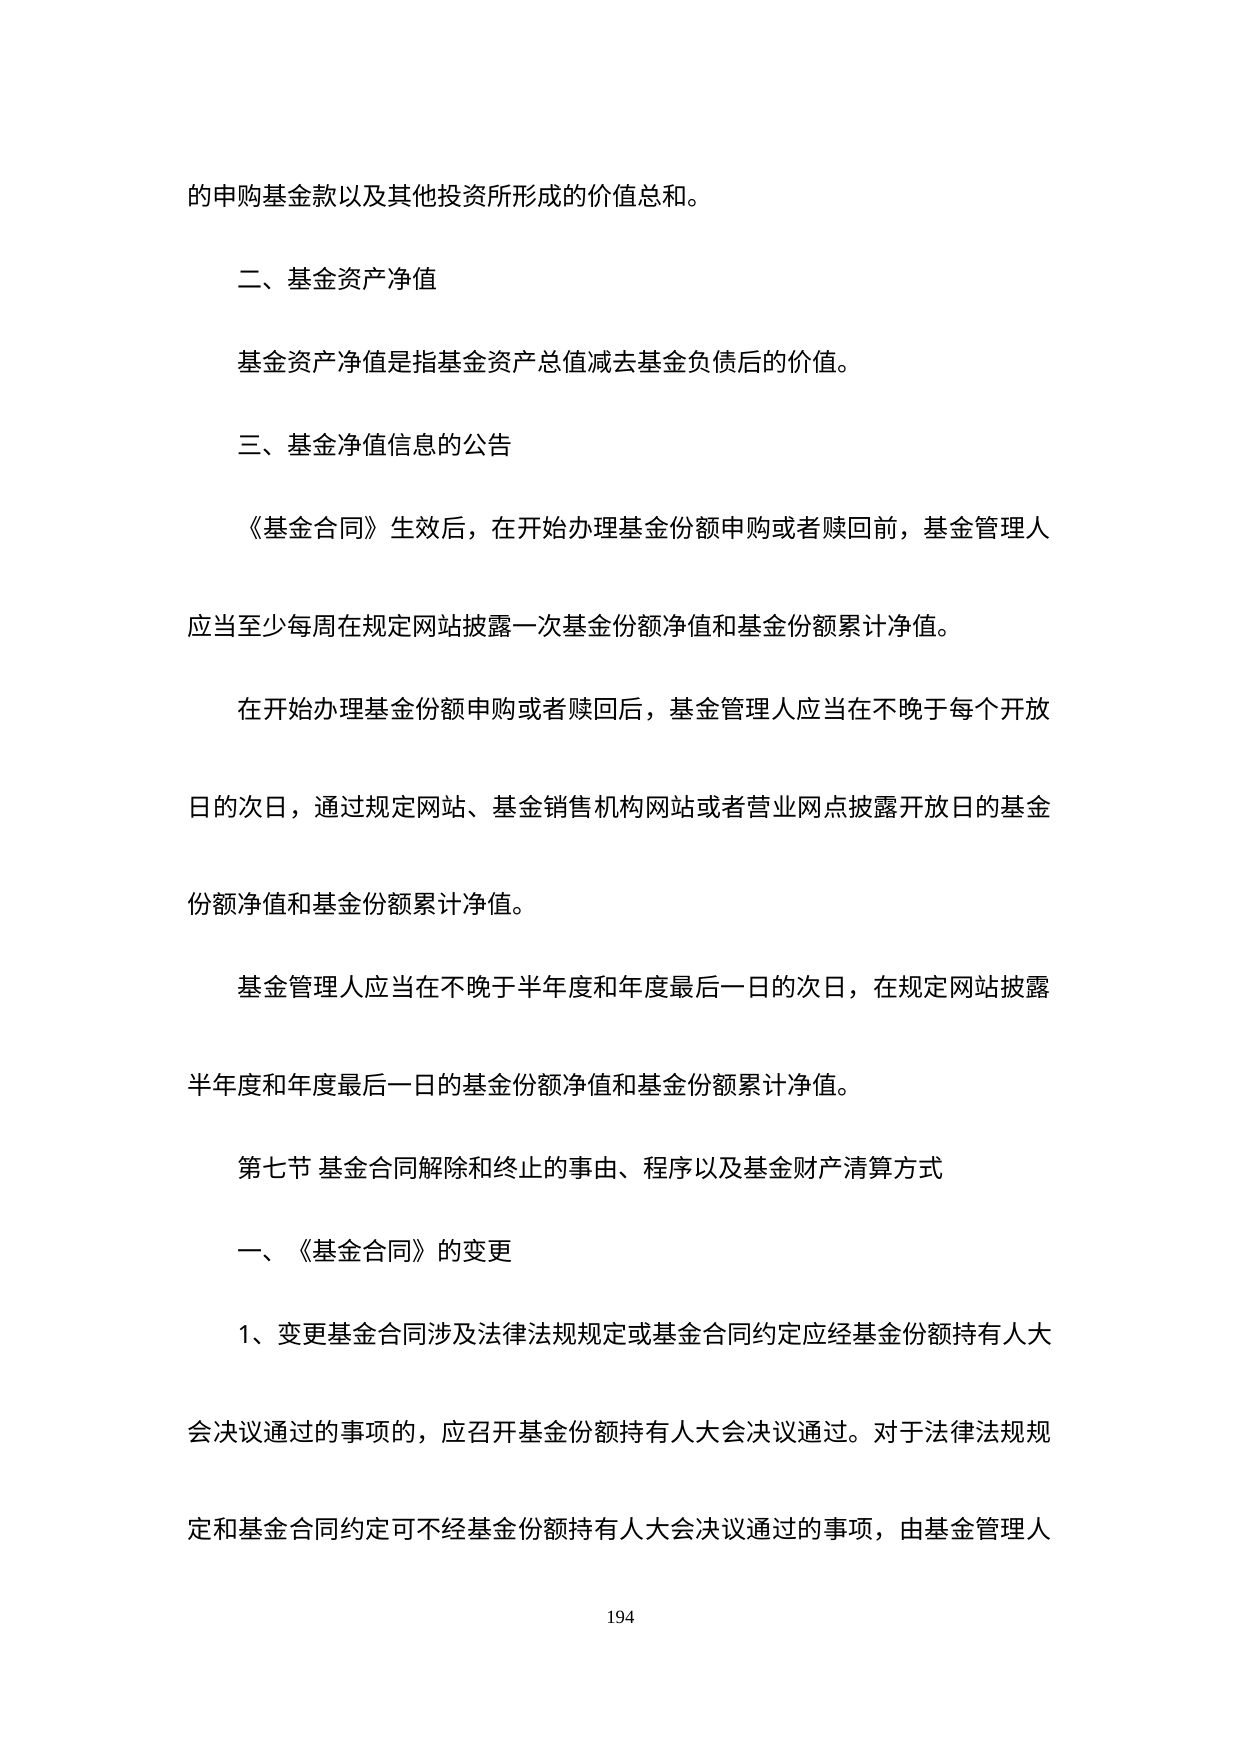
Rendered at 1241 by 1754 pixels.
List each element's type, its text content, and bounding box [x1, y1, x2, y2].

text 基金管理人应当在不晚于半年度和年度最后一日的次日，在规定网站披露半年度和年度最后一日的基金份额净值和基金份额累计净值。 [187, 953, 1053, 1116]
text 二、基金资产净值 [187, 245, 1053, 310]
text 第七节 基金合同解除和终止的事由、程序以及基金财产清算方式 [187, 1134, 1053, 1199]
text 三、基金净值信息的公告 [187, 411, 1053, 476]
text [187, 1300, 1053, 1560]
text 一、《基金合同》的变更 [187, 1217, 1053, 1282]
text 在开始办理基金份额申购或者赎回后，基金管理人应当在不晚于每个开放日的次日，通过规定网站、基金销售机构网站或者营业网点披露开放日的基金份额净值和基金份额累计净值。 [187, 675, 1053, 935]
text 《基金合同》生效后，在开始办理基金份额申购或者赎回前，基金管理人应当至少每周在规定网站披露一次基金份额净值和基金份额累计净值。 [187, 494, 1053, 657]
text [187, 162, 1053, 227]
text 基金资产净值是指基金资产总值减去基金负债后的价值。 [187, 328, 1053, 393]
